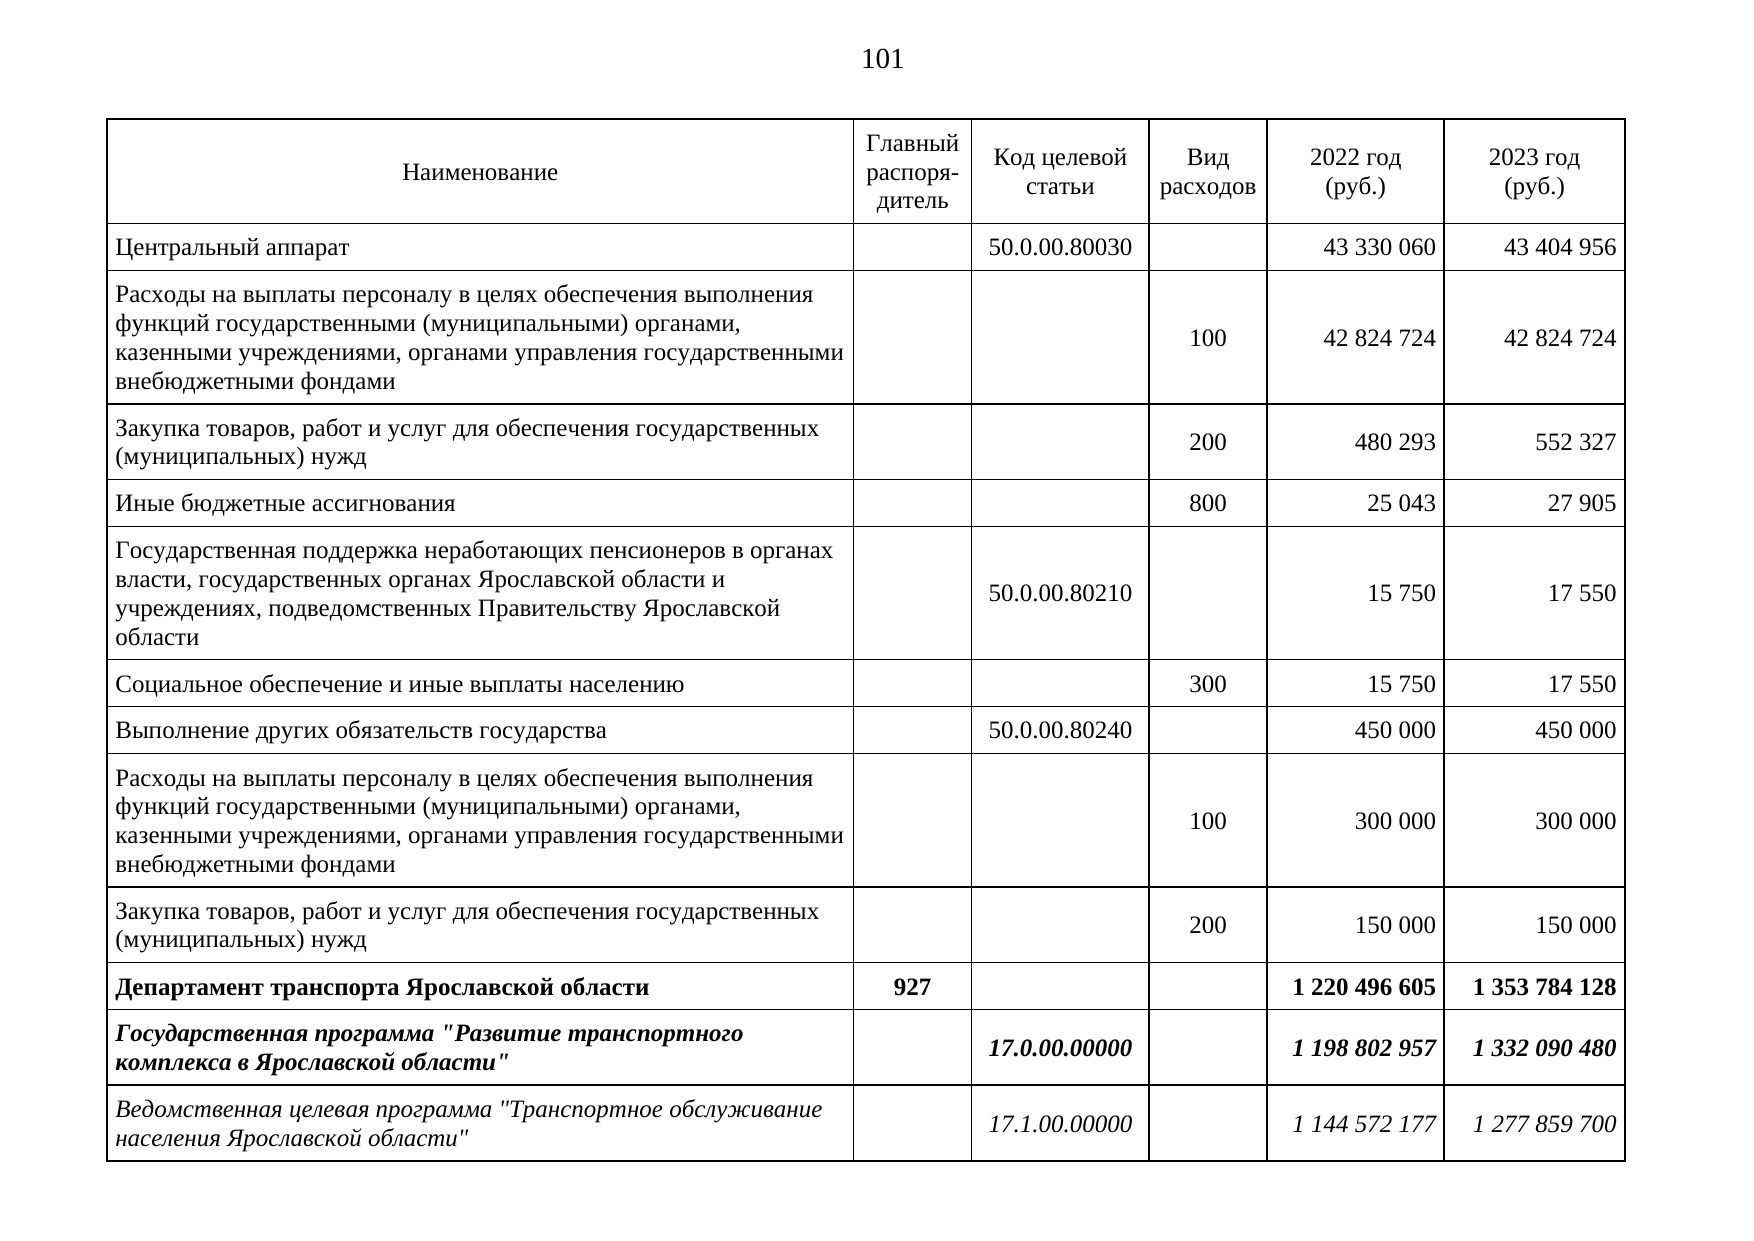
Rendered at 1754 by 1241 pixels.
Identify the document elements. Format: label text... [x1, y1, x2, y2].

table_header Вид расходов [1150, 120, 1266, 223]
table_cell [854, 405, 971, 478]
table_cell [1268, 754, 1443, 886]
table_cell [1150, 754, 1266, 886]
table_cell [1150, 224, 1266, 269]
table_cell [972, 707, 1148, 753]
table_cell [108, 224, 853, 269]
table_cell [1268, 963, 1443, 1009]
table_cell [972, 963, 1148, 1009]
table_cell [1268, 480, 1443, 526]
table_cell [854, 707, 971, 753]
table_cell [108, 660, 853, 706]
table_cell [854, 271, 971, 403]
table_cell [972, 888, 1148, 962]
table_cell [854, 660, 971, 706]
table_header 2022 год (руб.) [1268, 120, 1443, 223]
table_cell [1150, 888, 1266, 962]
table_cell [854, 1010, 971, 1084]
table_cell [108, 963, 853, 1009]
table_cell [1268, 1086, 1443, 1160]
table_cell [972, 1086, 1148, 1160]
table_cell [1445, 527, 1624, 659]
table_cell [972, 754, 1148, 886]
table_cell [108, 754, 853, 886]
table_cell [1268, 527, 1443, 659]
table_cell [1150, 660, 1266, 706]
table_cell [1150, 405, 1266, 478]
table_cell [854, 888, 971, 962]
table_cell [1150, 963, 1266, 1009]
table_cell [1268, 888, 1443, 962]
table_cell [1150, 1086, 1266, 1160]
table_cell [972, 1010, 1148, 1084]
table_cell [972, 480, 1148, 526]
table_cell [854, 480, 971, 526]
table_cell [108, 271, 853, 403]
table_header Наименование [108, 120, 853, 223]
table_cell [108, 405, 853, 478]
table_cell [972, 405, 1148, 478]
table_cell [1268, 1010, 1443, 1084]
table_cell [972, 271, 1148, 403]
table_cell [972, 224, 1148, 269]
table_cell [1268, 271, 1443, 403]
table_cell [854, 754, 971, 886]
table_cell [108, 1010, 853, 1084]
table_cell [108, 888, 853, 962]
table_header Главный распоря-дитель [854, 120, 971, 223]
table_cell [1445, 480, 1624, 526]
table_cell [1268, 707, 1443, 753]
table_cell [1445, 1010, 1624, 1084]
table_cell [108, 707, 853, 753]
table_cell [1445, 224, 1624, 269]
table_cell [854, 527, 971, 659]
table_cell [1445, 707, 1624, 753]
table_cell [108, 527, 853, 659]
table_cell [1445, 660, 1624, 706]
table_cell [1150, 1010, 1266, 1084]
table_header Код целевой статьи [972, 120, 1148, 223]
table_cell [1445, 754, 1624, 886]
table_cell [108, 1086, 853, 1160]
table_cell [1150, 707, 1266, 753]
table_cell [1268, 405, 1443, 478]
table_header 2023 год (руб.) [1445, 120, 1624, 223]
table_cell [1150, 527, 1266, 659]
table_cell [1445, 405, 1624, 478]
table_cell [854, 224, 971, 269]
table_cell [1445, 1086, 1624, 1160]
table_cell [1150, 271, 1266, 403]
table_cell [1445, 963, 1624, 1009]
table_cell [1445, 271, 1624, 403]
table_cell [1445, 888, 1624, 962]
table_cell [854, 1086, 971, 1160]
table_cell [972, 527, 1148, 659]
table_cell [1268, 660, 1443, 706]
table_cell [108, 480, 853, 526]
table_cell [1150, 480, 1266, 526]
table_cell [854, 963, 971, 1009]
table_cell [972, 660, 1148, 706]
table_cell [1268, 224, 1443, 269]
